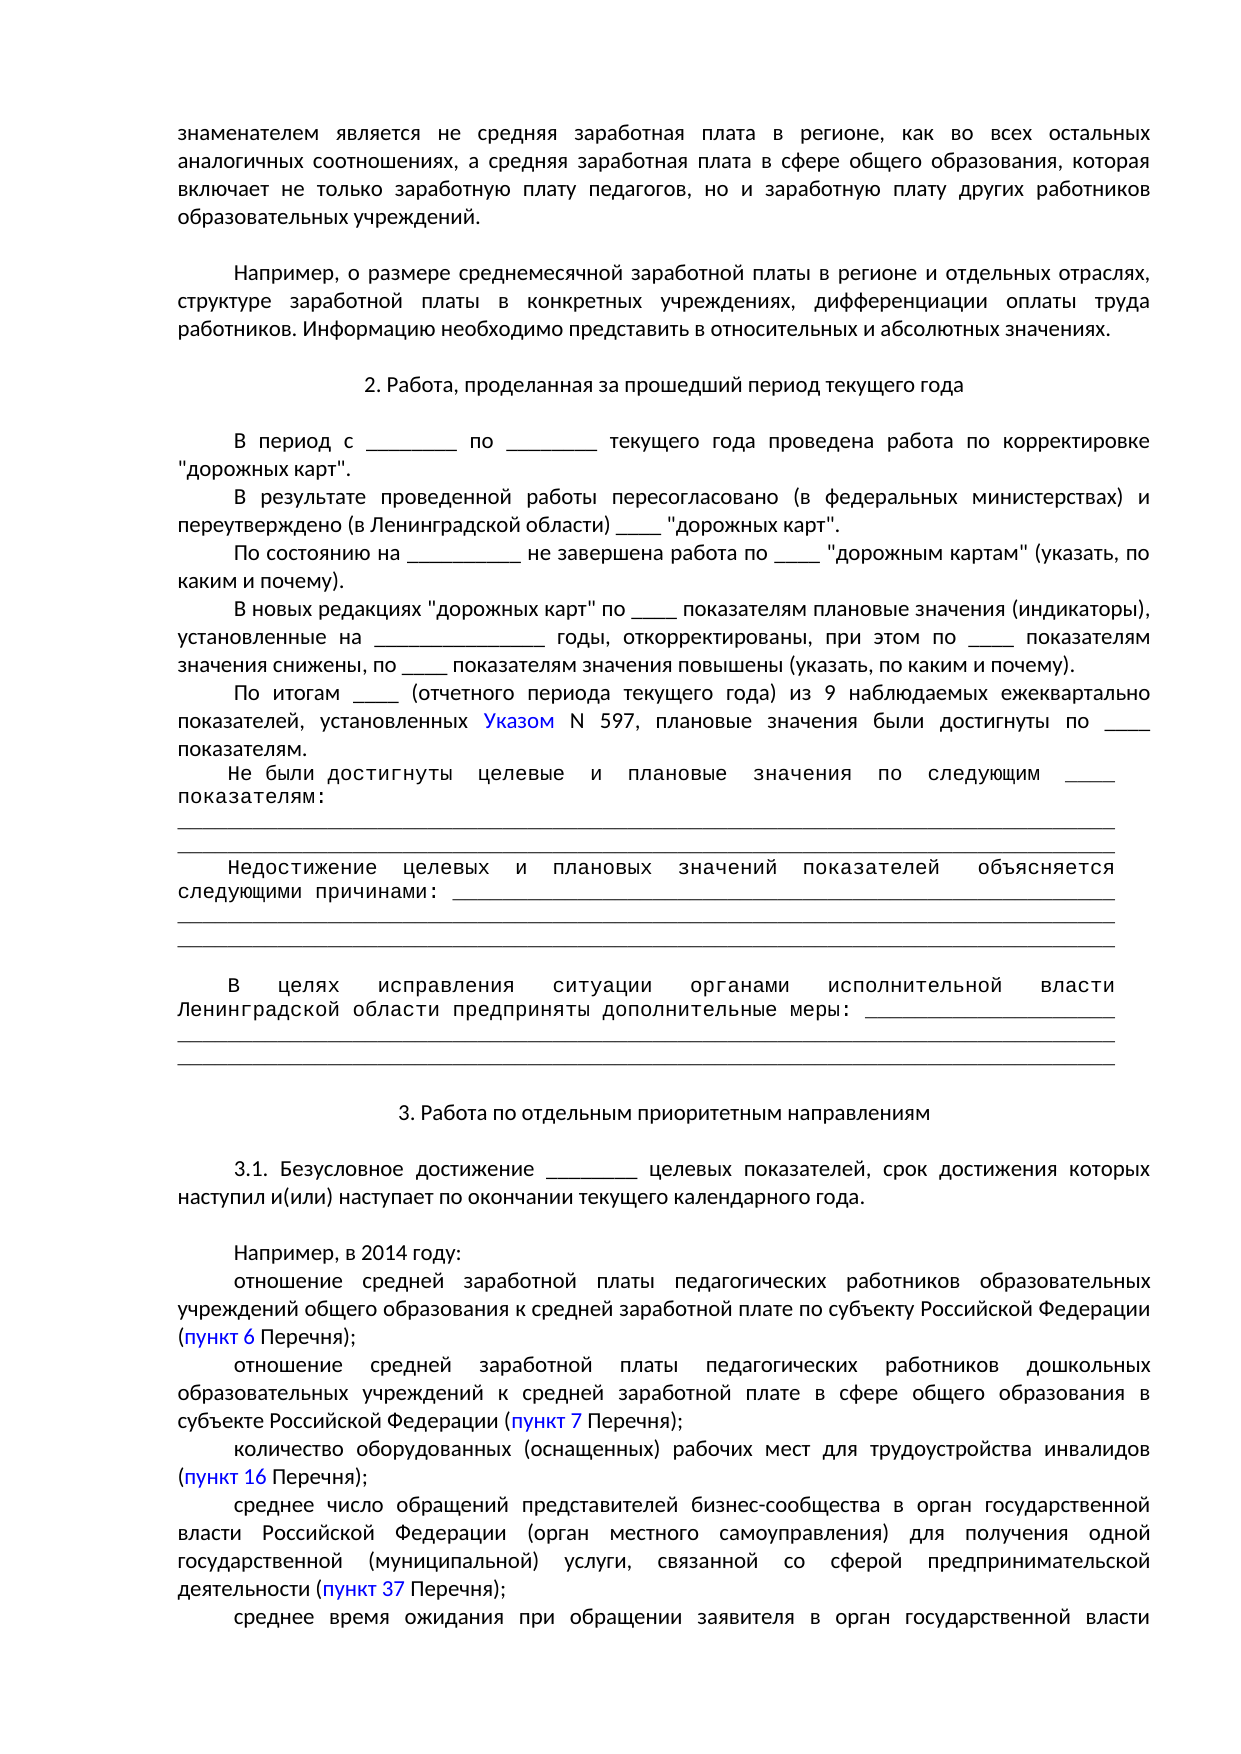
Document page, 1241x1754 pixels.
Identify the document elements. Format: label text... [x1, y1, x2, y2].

text Ленинградской области предприняты дополнительные меры: ____________________ [177, 999, 1152, 1023]
text ___________________________________________________________________________ [177, 1023, 1152, 1046]
text По состоянию на __________ не завершена работа по ____ "дорожным картам" (указать, по каким и почему). [177, 538, 1152, 594]
text 3.1. Безусловное достижение ________ целевых показателей, срок достижения которых наступил и(или) наступает по окончании текущего календарного года. [177, 1154, 1152, 1210]
text количество оборудованных (оснащенных) рабочих мест для трудоустройства инвалидов (пункт 16 Перечня); [177, 1434, 1152, 1490]
text среднее число обращений представителей бизнес-сообщества в орган государственной власти Российской Федерации (орган местного самоуправления) для получения одной государственной (муниципальной) услуги, связанной со сферой предпринимательской деятельности (пункт 37 Перечня); [177, 1490, 1152, 1602]
text 2. Работа, проделанная за прошедший период текущего года [177, 370, 1152, 398]
text ___________________________________________________________________________ [177, 1046, 1152, 1070]
text В целях исправления ситуации органами исполнительной власти [177, 975, 1152, 999]
text ___________________________________________________________________________ [177, 833, 1152, 857]
text Например, в 2014 году: [177, 1238, 1152, 1266]
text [177, 118, 1152, 230]
text следующими причинами: _____________________________________________________ [177, 881, 1152, 904]
text В период с ________ по ________ текущего года проведена работа по корректировке "дорожных карт". [177, 426, 1152, 482]
text В новых редакциях "дорожных карт" по ____ показателям плановые значения (индикаторы), установленные на _______________ годы, откорректированы, при этом по ____ показателям значения снижены, по ____ показателям значения повышены (указать, по каким и почему). [177, 594, 1152, 678]
text Не были достигнуты целевые и плановые значения по следующим ____ [177, 763, 1152, 786]
text ___________________________________________________________________________ [177, 810, 1152, 833]
text Например, о размере среднемесячной заработной платы в регионе и отдельных отраслях, структуре заработной платы в конкретных учреждениях, дифференциации оплаты труда работников. Информацию необходимо представить в относительных и абсолютных значениях. [177, 258, 1152, 342]
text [177, 1602, 1152, 1630]
text отношение средней заработной платы педагогических работников дошкольных образовательных учреждений к средней заработной плате в сфере общего образования в субъекте Российской Федерации (пункт 7 Перечня); [177, 1350, 1152, 1434]
text показателям: [177, 786, 1152, 810]
text По итогам ____ (отчетного периода текущего года) из 9 наблюдаемых ежеквартально показателей, установленных Указом N 597, плановые значения были достигнуты по ____ показателям. [177, 678, 1152, 763]
text Недостижение целевых и плановых значений показателей объясняется [177, 857, 1152, 881]
text В результате проведенной работы пересогласовано (в федеральных министерствах) и переутверждено (в Ленинградской области) ____ "дорожных карт". [177, 482, 1152, 538]
text 3. Работа по отдельным приоритетным направлениям [177, 1098, 1152, 1126]
text ___________________________________________________________________________ [177, 904, 1152, 928]
text отношение средней заработной платы педагогических работников образовательных учреждений общего образования к средней заработной плате по субъекту Российской Федерации (пункт 6 Перечня); [177, 1266, 1152, 1350]
text ___________________________________________________________________________ [177, 928, 1152, 952]
